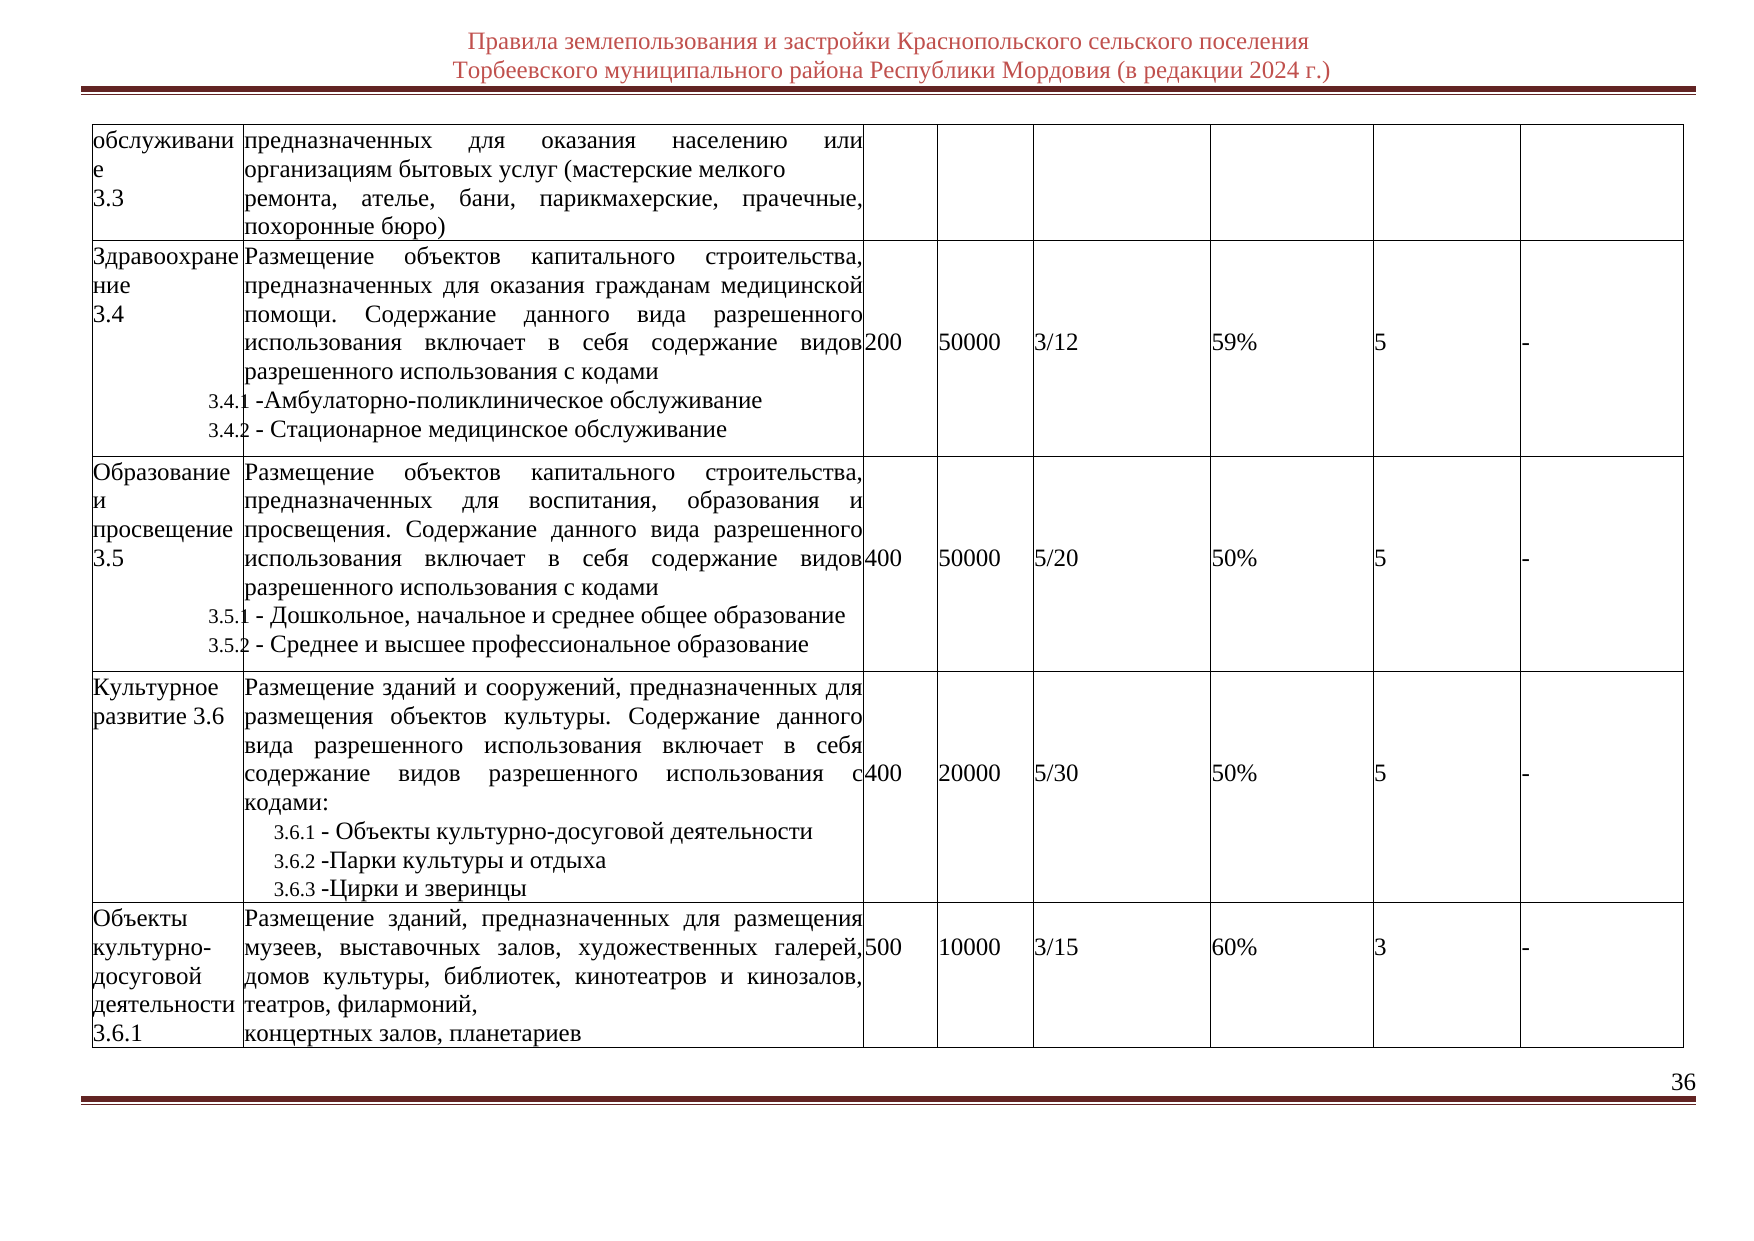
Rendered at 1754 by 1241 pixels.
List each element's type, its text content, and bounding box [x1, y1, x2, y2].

table_cell - [1521, 457, 1683, 671]
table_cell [244, 903, 863, 1047]
table_cell 5 [1374, 672, 1520, 902]
table_cell Размещение объектов капитального строительства, предназначенных для воспитания, образования и просвещения. Содержание данного вида разрешенного использования включает в себя содержание видов разрешенного использования с кодами - Дошкольное, начальное и среднее общее образование - Среднее и высшее профессиональное образование [244, 457, 863, 671]
table_header [1034, 125, 1210, 240]
table_cell - [1521, 903, 1683, 1047]
table_header [1211, 125, 1373, 240]
table_header [938, 125, 1033, 240]
table_cell 5/30 [1034, 672, 1210, 902]
table_cell 60% [1211, 903, 1373, 1047]
table_cell 3 [1374, 903, 1520, 1047]
table_cell 50000 [938, 457, 1033, 671]
table_cell 59% [1211, 241, 1373, 456]
table_cell 50000 [938, 241, 1033, 456]
table_cell 3/12 [1034, 241, 1210, 456]
table_cell 50% [1211, 457, 1373, 671]
table_cell - [1521, 241, 1683, 456]
table_header [864, 125, 937, 240]
table_header [1521, 125, 1683, 240]
table_cell 3/15 [1034, 903, 1210, 1047]
table_cell Культурное развитие 3.6 [93, 672, 243, 902]
table_header обслуживание 3.3 [93, 125, 243, 240]
table_cell 10000 [938, 903, 1033, 1047]
table_header предназначенных для оказания населению или организациям бытовых услуг (мастерские мелкого ремонта, ателье, бани, парикмахерские, прачечные, похоронные бюро) [244, 125, 863, 240]
table_cell Размещение объектов капитального строительства, предназначенных для оказания гражданам медицинской помощи. Содержание данного вида разрешенного использования включает в себя содержание видов разрешенного использования с кодами -Амбулаторно-поликлиническое обслуживание - Стационарное медицинское обслуживание [244, 241, 863, 456]
table_cell 500 [864, 903, 937, 1047]
table_cell 5 [1374, 241, 1520, 456]
table_cell - [1521, 672, 1683, 902]
table_cell 50% [1211, 672, 1373, 902]
table_cell Здравоохранение 3.4 [93, 241, 243, 456]
table_cell Объекты культурно- досуговой деятельности 3.6.1 [93, 903, 243, 1047]
table_cell Образование и просвещение 3.5 [93, 457, 243, 671]
table_cell 200 [864, 241, 937, 456]
table_cell 400 [864, 457, 937, 671]
table_cell 5/20 [1034, 457, 1210, 671]
table_cell 20000 [938, 672, 1033, 902]
table_cell 400 [864, 672, 937, 902]
table_cell 5 [1374, 457, 1520, 671]
table_cell Размещение зданий и сооружений, предназначенных для размещения объектов культуры. Содержание данного вида разрешенного использования включает в себя содержание видов разрешенного использования с кодами: - Объекты культурно-досуговой деятельности -Парки культуры и отдыха -Цирки и зверинцы [244, 672, 863, 902]
table_header [1374, 125, 1520, 240]
